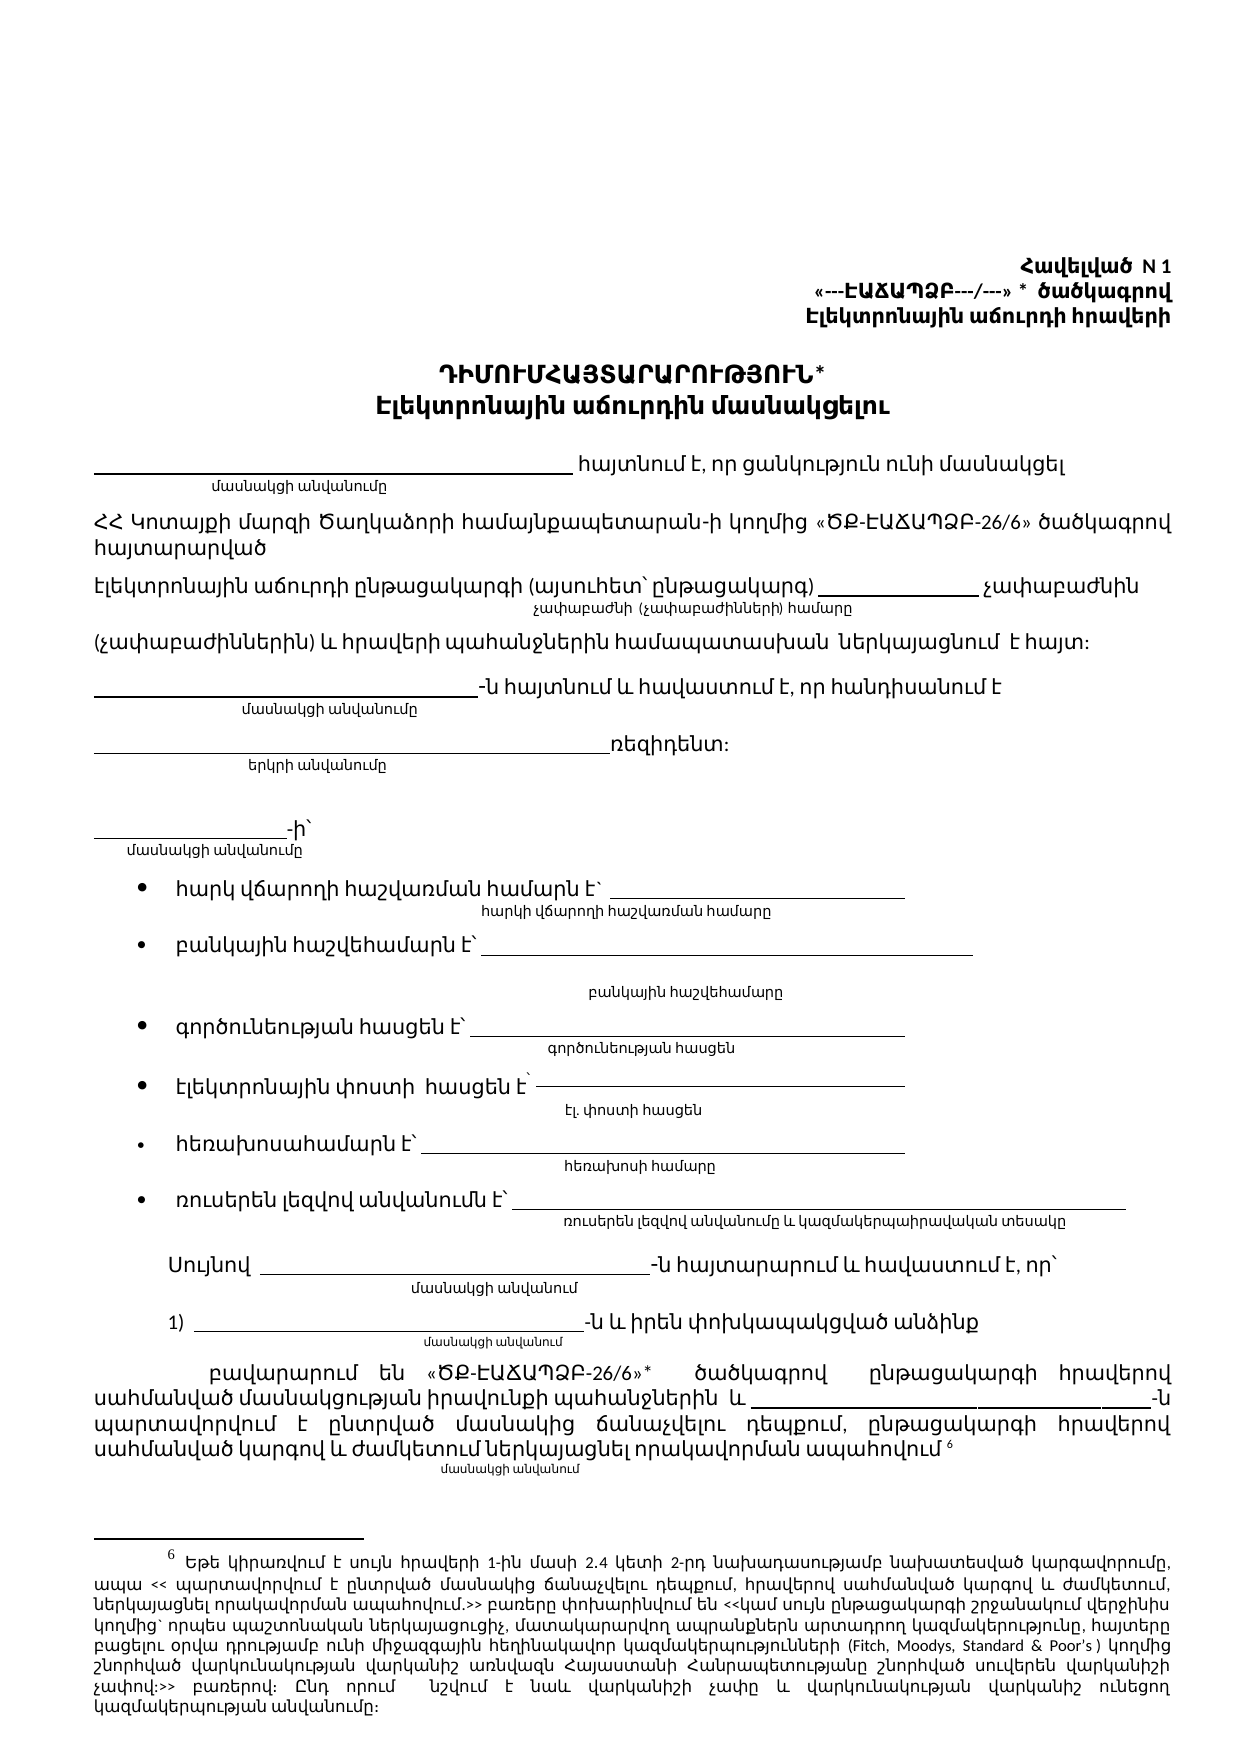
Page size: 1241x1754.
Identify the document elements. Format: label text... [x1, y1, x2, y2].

text մասնակցի անվանումը [94, 701, 1171, 731]
text Հավելված N 1 [94, 253, 1171, 278]
text մասնակցի անվանում [94, 1335, 1171, 1360]
text Էլեկտրոնային աճուրդի հրավերի [94, 304, 1171, 329]
text էլ. փոստի հասցեն [94, 1101, 1171, 1131]
text երկրի անվանումը [94, 756, 1171, 787]
text ԴԻՄՈՒՄՀԱՅՏԱՐԱՐՈՒԹՅՈՒՆ* [94, 360, 1171, 390]
text մասնակցի անվանում [94, 1462, 1171, 1487]
text հեռախոսի համարը [462, 1157, 1171, 1187]
text ՀՀ Կոտայքի մարզի Ծաղկաձորի համայնքապետարան-ի կողմից «ԾՔ-ԷԱՃԱՊՁԲ-26/6» ծածկագրով հայտարարված [94, 507, 1171, 561]
text գործունեության հասցեն [94, 1040, 1171, 1070]
text մասնակցի անվանում [94, 1279, 1171, 1309]
text չափաբաժնի (չափաբաժինների) համարը [94, 599, 1171, 629]
text հայտնում է, որ ցանկություն ունի մասնակցել [94, 451, 1171, 477]
list ռուսերեն լեզվով անվանումն է՝ [138, 1187, 1171, 1213]
list հեռախոսահամարն է՝ [138, 1131, 1171, 1157]
text հարկի վճարողի հաշվառման համարը [94, 902, 1171, 933]
text -ի՝ [94, 816, 1171, 841]
text մասնակցի անվանումը [94, 477, 1171, 507]
text «---ԷԱՃԱՊՁԲ---/---» * ծածկագրով [94, 278, 1171, 304]
text բավարարում են «ԾՔ-ԷԱՃԱՊՁԲ-26/6»* ծածկագրով ընթացակարգի հրավերով սահմանված մասնակցության իրավունքի պահանջներին և -ն պարտավորվում է ընտրված մասնակից ճանաչվելու դեպքում, ընթացակարգի հրավերով սահմանված կարգով և ժամկետում ներկայացնել որակավորման ապահովում [94, 1360, 1171, 1462]
list բանկային հաշվեհամարն է՝ [138, 933, 1171, 983]
subtitle Էլեկտրոնային աճուրդին մասնակցելու [94, 390, 1171, 421]
text -ն հայտնում և հավաստում է, որ հանդիսանում է [94, 670, 1171, 701]
text ռեզիդենտ: [94, 731, 1171, 756]
text (չափաբաժիններին) և հրավերի պահանջներին համապատասխան ներկայացնում է հայտ: [94, 629, 1171, 655]
text էլեկտրոնային աճուրդի ընթացակարգի (այսուհետ՝ ընթացակարգ) չափաբաժնին [94, 573, 1171, 599]
list գործունեության հասցեն է՝ [138, 1014, 1171, 1040]
text բանկային հաշվեհամարը [94, 983, 1171, 1014]
text մասնակցի անվանումը [94, 841, 1171, 872]
list էլեկտրոնային փոստի հասցեն է՝ [138, 1070, 1171, 1101]
text ռուսերեն լեզվով անվանումը և կազմակերպաիրավական տեսակը [94, 1213, 1171, 1243]
text Սույնով -ն հայտարարում և հավաստում է, որ՝ [94, 1248, 1171, 1279]
text 1) -ն և իրեն փոխկապակցված անձինք [94, 1309, 1171, 1335]
list հարկ վճարողի հաշվառման համարն է` [138, 872, 1171, 902]
